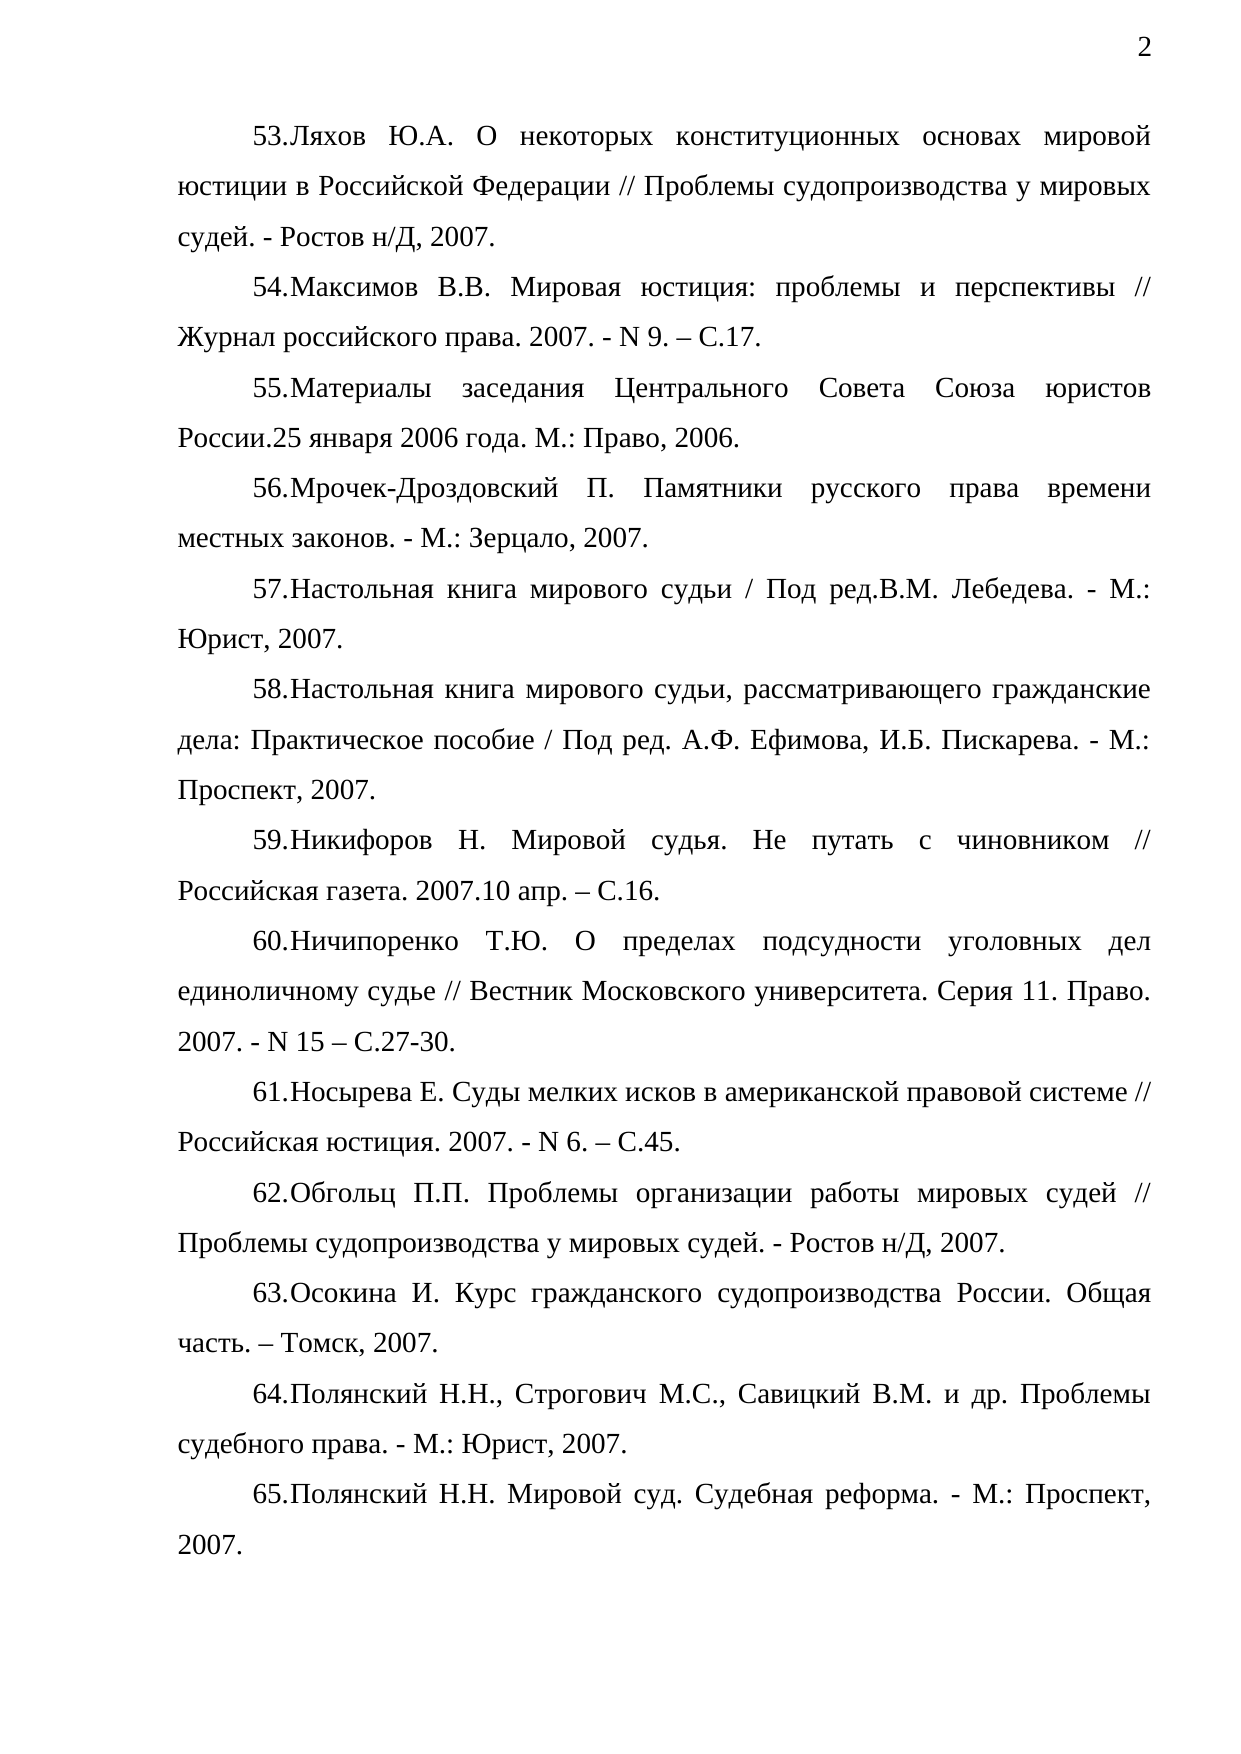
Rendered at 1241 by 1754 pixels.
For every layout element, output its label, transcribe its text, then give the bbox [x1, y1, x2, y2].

text Осокина И. Курс гражданского судопроизводства России. Общая часть. – Томск, 2007. [177, 1275, 1152, 1359]
text Настольная книга мирового судьи / Под ред.В.М. Лебедева. - М.: Юрист, 2007. [177, 571, 1152, 655]
text Настольная книга мирового судьи, рассматривающего гражданские дела: Практическое пособие / Под ред. А.Ф. Ефимова, И.Б. Пискарева. - М.: Проспект, 2007. [177, 672, 1152, 806]
text Мрочек-Дроздовский П. Памятники русского права времени местных законов. - М.: Зерцало, 2007. [177, 470, 1152, 554]
text Носырева Е. Суды мелких исков в американской правовой системе // Российская юстиция. 2007. - N 6. – С.45. [177, 1074, 1152, 1158]
text Максимов В.В. Мировая юстиция: проблемы и перспективы // Журнал российского права. 2007. - N 9. – С.17. [177, 269, 1152, 353]
text Никифоров Н. Мировой судья. Не путать с чиновником // Российская газета. 2007.10 апр. – С.16. [177, 822, 1152, 906]
text Полянский Н.Н. Мировой суд. Судебная реформа. - М.: Проспект, 2007. [177, 1477, 1152, 1560]
text Материалы заседания Центрального Совета Союза юристов России.25 января 2006 года. М.: Право, 2006. [177, 370, 1152, 453]
text Полянский Н.Н., Строгович М.С., Савицкий В.М. и др. Проблемы судебного права. - М.: Юрист, 2007. [177, 1376, 1152, 1460]
text Ничипоренко Т.Ю. О пределах подсудности уголовных дел единоличному судье // Вестник Московского университета. Серия 11. Право. 2007. - N 15 – С.27-30. [177, 923, 1152, 1057]
text Ляхов Ю.А. О некоторых конституционных основах мировой юстиции в Российской Федерации // Проблемы судопроизводства у мировых судей. - Ростов н/Д, 2007. [177, 118, 1152, 252]
text Обгольц П.П. Проблемы организации работы мировых судей // Проблемы судопроизводства у мировых судей. - Ростов н/Д, 2007. [177, 1175, 1152, 1258]
